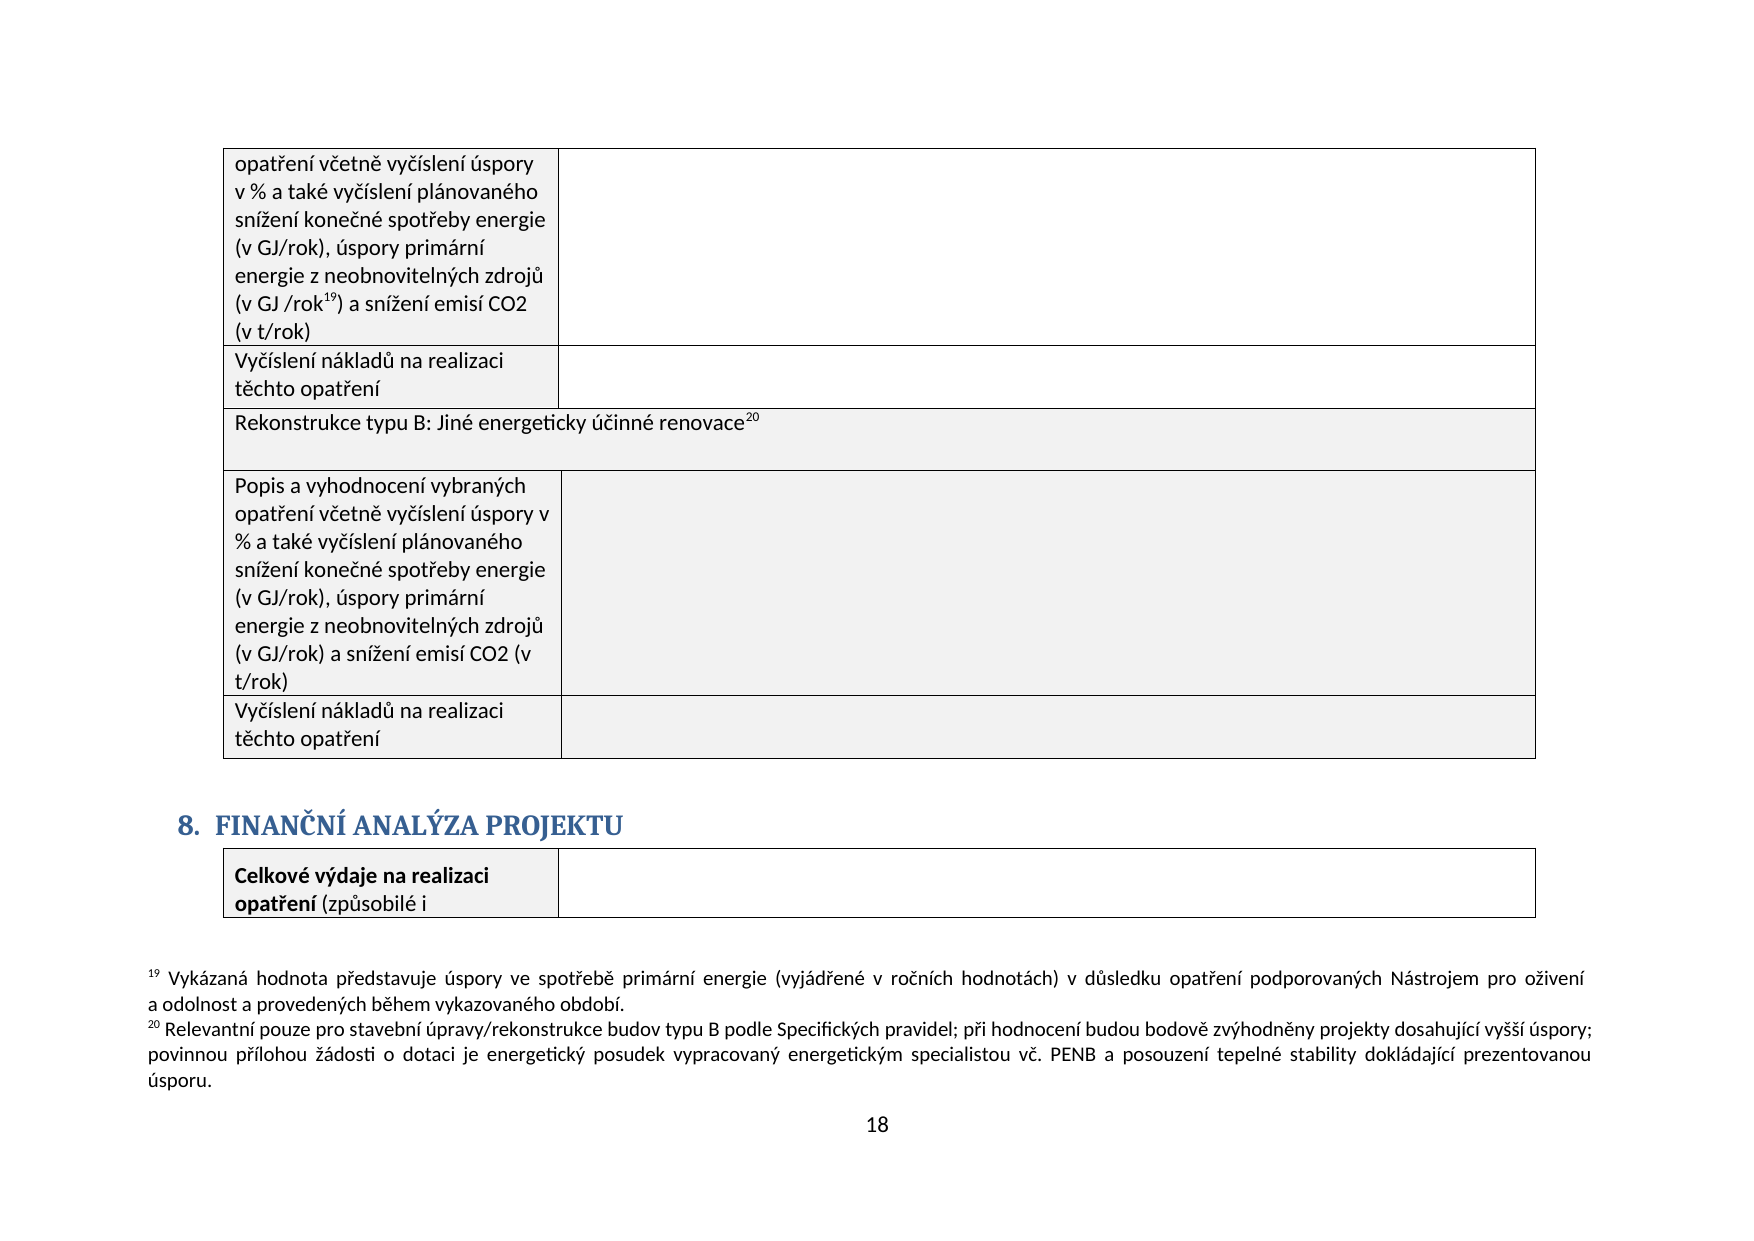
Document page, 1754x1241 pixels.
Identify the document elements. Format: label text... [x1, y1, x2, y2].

table_cell [562, 696, 1535, 758]
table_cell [224, 149, 558, 345]
table_cell Vyčíslení nákladů na realizaci těchto opatření [224, 696, 561, 758]
subtitle FINANČNÍ ANALÝZA PROJEKTU [177, 809, 1606, 842]
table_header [224, 849, 558, 917]
table_cell [559, 346, 1535, 407]
table_cell [559, 149, 1535, 345]
table_cell Vyčíslení nákladů na realizaci těchto opatření [224, 346, 558, 407]
table_cell Rekonstrukce typu B: Jiné energeticky účinné renovace [224, 409, 1535, 470]
table_header [559, 849, 1535, 917]
table_cell [562, 471, 1535, 695]
